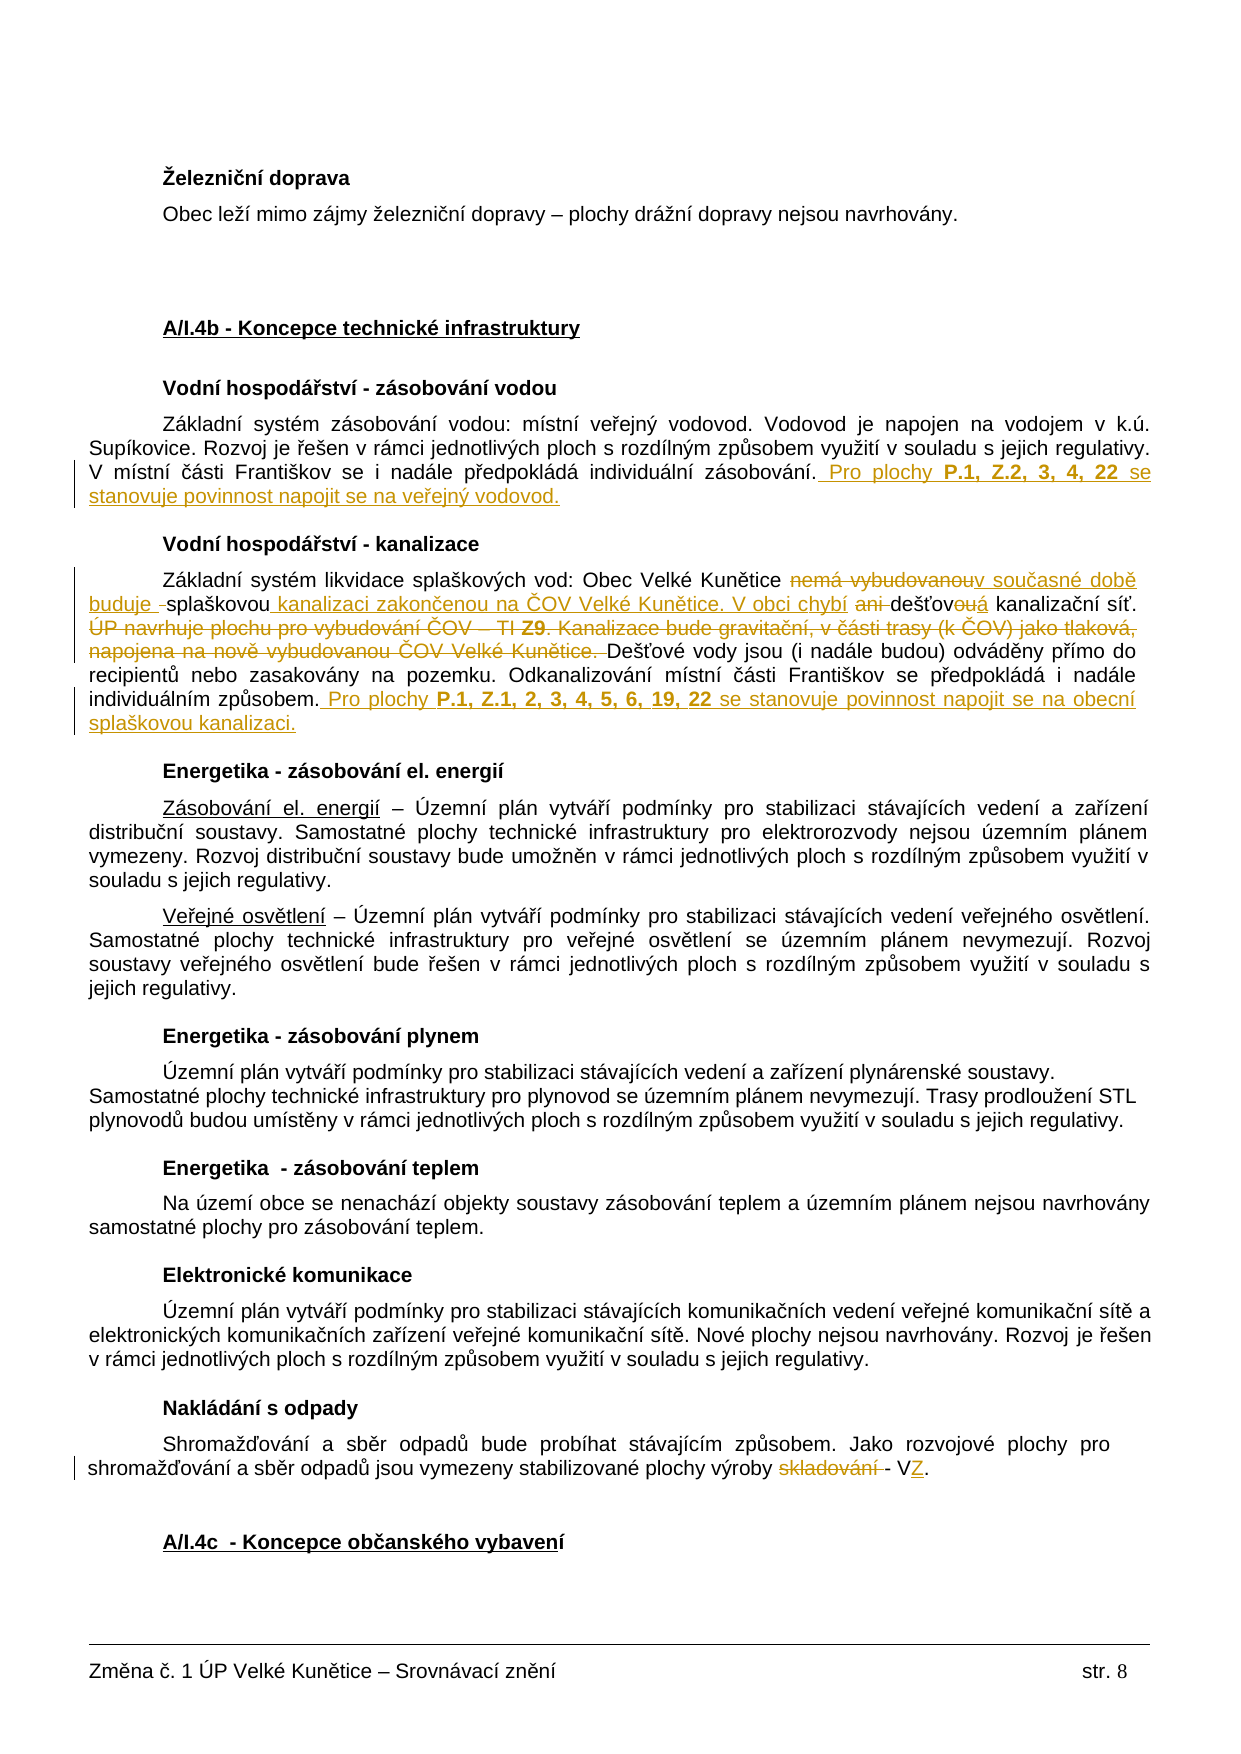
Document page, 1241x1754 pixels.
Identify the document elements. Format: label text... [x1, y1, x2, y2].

text Železniční doprava [89, 166, 1130, 190]
text Základní systém likvidace splaškových vod: Obec Velké Kunětice splaškovou dešťov kanalizační síť. Dešťové vody jsou (i nadále budou) odváděny přímo do recipientů nebo zasakovány na pozemku. Odkanalizování místní části Františkov se předpokládá i nadále individuálním způsobem. [89, 567, 1137, 629]
text Elektronické komunikace [89, 1263, 1149, 1287]
text Základní systém zásobování vodou: místní veřejný vodovod. Vodovod je napojen na vodojem v k.ú. Supíkovice. Rozvoj je řešen v rámci jednotlivých ploch s rozdílným způsobem využití v souladu s jejich regulativy. V místní části Františkov se i nadále předpokládá individuální zásobování. [89, 412, 1152, 508]
text Zásobování el. energií – Územní plán vytváří podmínky pro stabilizaci stávajících vedení a zařízení distribuční soustavy. Samostatné plochy technické infrastruktury pro elektrorozvody nejsou územním plánem vymezeny. Rozvoj distribuční soustavy bude umožněn v rámci jednotlivých ploch s rozdílným způsobem využití v souladu s jejich regulativy. [89, 796, 1149, 891]
text Základní systém likvidace splaškových vod: Obec Velké Kunětice splaškovou dešťov kanalizační síť. Dešťové vody jsou (i nadále budou) odváděny přímo do recipientů nebo zasakovány na pozemku. Odkanalizování místní části Františkov se předpokládá i nadále individuálním způsobem. [89, 630, 1137, 735]
text Na území obce se nenachází objekty soustavy zásobování teplem a územním plánem nejsou navrhovány samostatné plochy pro zásobování teplem. [89, 1191, 1152, 1239]
text Nakládání s odpady [87, 1396, 1111, 1420]
text Územní plán vytváří podmínky pro stabilizaci stávajících komunikačních vedení veřejné komunikační sítě a elektronických komunikačních zařízení veřejné komunikační sítě. Nové plochy nejsou navrhovány. Rozvoj je řešen v rámci jednotlivých ploch s rozdílným způsobem využití v souladu s jejich regulativy. [89, 1299, 1152, 1371]
text A/I.4b - Koncepce technické infrastruktury [89, 316, 1152, 339]
text Vodní hospodářství - kanalizace [89, 532, 1152, 556]
text Vodní hospodářství - zásobování vodou [89, 376, 1152, 400]
text Energetika - zásobování teplem [89, 1155, 1152, 1179]
text Územní plán vytváří podmínky pro stabilizaci stávajících vedení a zařízení plynárenské soustavy. Samostatné plochy technické infrastruktury pro plynovod se územním plánem nevymezují. Trasy prodloužení STL plynovodů budou umístěny v rámci jednotlivých ploch s rozdílným způsobem využití v souladu s jejich regulativy. [89, 1059, 1152, 1131]
text Obec leží mimo zájmy železniční dopravy – plochy drážní dopravy nejsou navrhovány. [89, 201, 1130, 225]
text Energetika - zásobování el. energií [89, 759, 1149, 783]
text Energetika - zásobování plynem [89, 1024, 1152, 1048]
text Shromažďování a sběr odpadů bude probíhat stávajícím způsobem. Jako rozvojové plochy pro shromažďování a sběr odpadů jsou vymezeny stabilizované plochy výroby - V. [87, 1432, 1111, 1479]
text Veřejné osvětlení – Územní plán vytváří podmínky pro stabilizaci stávajících vedení veřejného osvětlení. Samostatné plochy technické infrastruktury pro veřejné osvětlení se územním plánem nevymezují. Rozvoj soustavy veřejného osvětlení bude řešen v rámci jednotlivých ploch s rozdílným způsobem využití v souladu s jejich regulativy. [89, 904, 1152, 1000]
text A/I.4c - Koncepce občanského vybavení [89, 1529, 1152, 1554]
